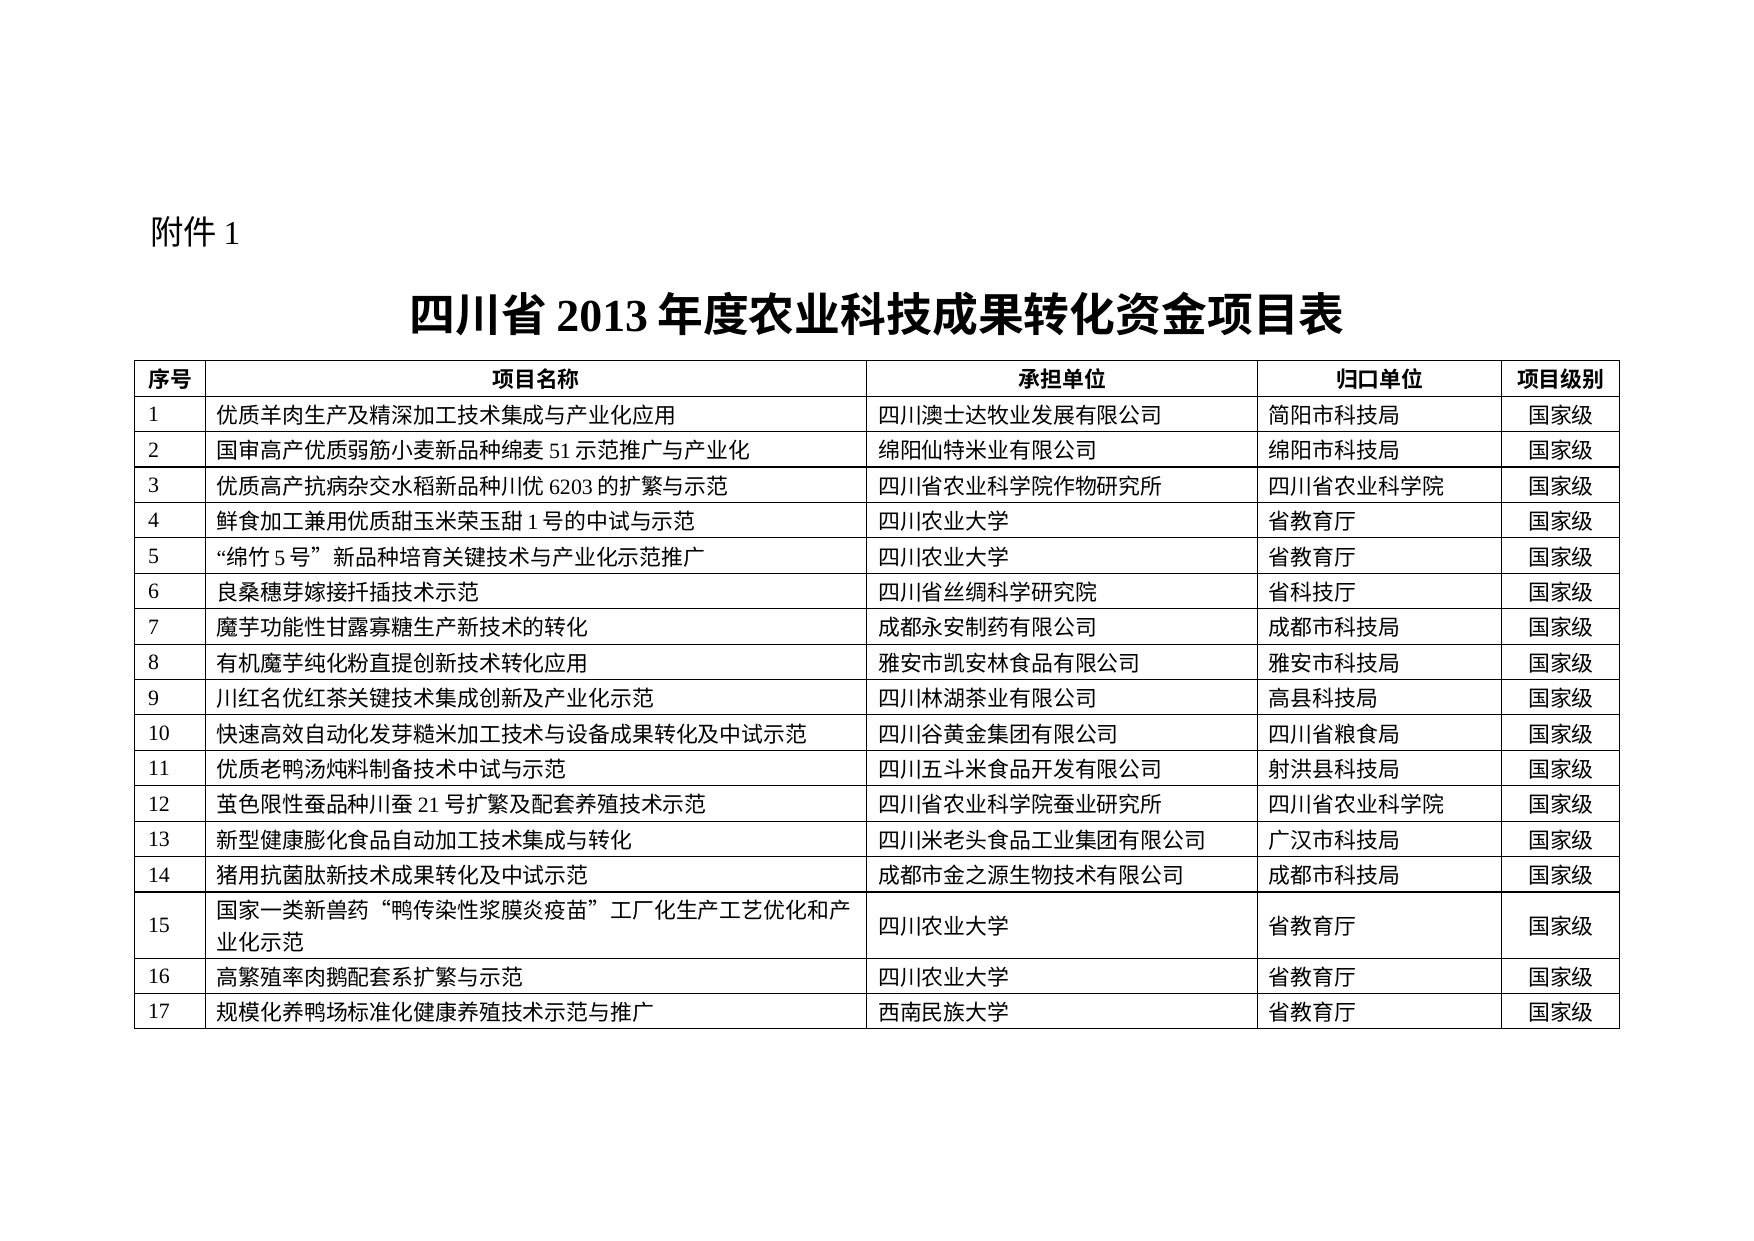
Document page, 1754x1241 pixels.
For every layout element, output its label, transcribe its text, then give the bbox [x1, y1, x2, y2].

table_cell [135, 959, 205, 993]
text 附件1 [150, 198, 1604, 263]
table_cell 省科技厅 [1258, 574, 1501, 608]
table_cell 四川农业大学 [867, 538, 1257, 573]
table_cell 国家级 [1502, 786, 1619, 821]
table_cell 四川省丝绸科学研究院 [867, 574, 1257, 608]
table_cell 国审高产优质弱筋小麦新品种绵麦51示范推广与产业化 [206, 432, 866, 466]
table_cell [135, 468, 205, 502]
table_cell 西南民族大学 [867, 994, 1257, 1028]
table_cell 国家级 [1502, 822, 1619, 856]
table_cell 四川五斗米食品开发有限公司 [867, 751, 1257, 785]
table_cell 国家一类新兽药“鸭传染性浆膜炎疫苗”工厂化生产工艺优化和产业化示范 [206, 893, 866, 957]
table_cell 省教育厅 [1258, 503, 1501, 537]
table_cell 国家级 [1502, 994, 1619, 1028]
table_cell 国家级 [1502, 397, 1619, 431]
table_cell [135, 994, 205, 1028]
table_cell 成都市科技局 [1258, 609, 1501, 643]
table_cell 雅安市凯安林食品有限公司 [867, 645, 1257, 679]
table_cell 四川农业大学 [867, 893, 1257, 957]
table_cell 成都市金之源生物技术有限公司 [867, 857, 1257, 891]
table_cell 四川澳士达牧业发展有限公司 [867, 397, 1257, 431]
table_cell 川红名优红茶关键技术集成创新及产业化示范 [206, 680, 866, 714]
table_cell 国家级 [1502, 893, 1619, 957]
table_cell 射洪县科技局 [1258, 751, 1501, 785]
table_cell 高县科技局 [1258, 680, 1501, 714]
table_cell 国家级 [1502, 715, 1619, 750]
table_cell 成都市科技局 [1258, 857, 1501, 891]
table_cell 四川省粮食局 [1258, 715, 1501, 750]
table_cell 魔芋功能性甘露寡糖生产新技术的转化 [206, 609, 866, 643]
table_cell 国家级 [1502, 432, 1619, 466]
table_cell 规模化养鸭场标准化健康养殖技术示范与推广 [206, 994, 866, 1028]
table_cell 四川谷黄金集团有限公司 [867, 715, 1257, 750]
table_cell 四川省农业科学院作物研究所 [867, 468, 1257, 502]
table_cell [135, 822, 205, 856]
table_cell 国家级 [1502, 857, 1619, 891]
table_cell 高繁殖率肉鹅配套系扩繁与示范 [206, 959, 866, 993]
table_cell 四川省农业科学院 [1258, 786, 1501, 821]
table_header 归口单位 [1258, 361, 1501, 396]
table_cell 国家级 [1502, 680, 1619, 714]
table_cell 绵阳仙特米业有限公司 [867, 432, 1257, 466]
table_cell 鲜食加工兼用优质甜玉米荣玉甜1号的中试与示范 [206, 503, 866, 537]
table_cell [135, 538, 205, 573]
table_cell 四川农业大学 [867, 503, 1257, 537]
table_cell 有机魔芋纯化粉直提创新技术转化应用 [206, 645, 866, 679]
table_cell 优质老鸭汤炖料制备技术中试与示范 [206, 751, 866, 785]
table_cell [135, 503, 205, 537]
table_cell [135, 751, 205, 785]
table_cell 国家级 [1502, 574, 1619, 608]
table_cell 国家级 [1502, 609, 1619, 643]
table_cell [135, 680, 205, 714]
table_cell 广汉市科技局 [1258, 822, 1501, 856]
table_cell 省教育厅 [1258, 893, 1501, 957]
table_cell 雅安市科技局 [1258, 645, 1501, 679]
table_cell 国家级 [1502, 503, 1619, 537]
table_cell [135, 786, 205, 821]
table_header 项目级别 [1502, 361, 1619, 396]
table_cell 四川林湖茶业有限公司 [867, 680, 1257, 714]
table_cell 良桑穗芽嫁接扦插技术示范 [206, 574, 866, 608]
text 四川省2013年度农业科技成果转化资金项目表 [150, 263, 1604, 360]
table_cell 四川省农业科学院蚕业研究所 [867, 786, 1257, 821]
table_cell [135, 432, 205, 466]
table_cell 省教育厅 [1258, 994, 1501, 1028]
table_cell [135, 609, 205, 643]
table_cell 新型健康膨化食品自动加工技术集成与转化 [206, 822, 866, 856]
table_cell 简阳市科技局 [1258, 397, 1501, 431]
table_cell 优质高产抗病杂交水稻新品种川优6203的扩繁与示范 [206, 468, 866, 502]
table_cell 省教育厅 [1258, 959, 1501, 993]
table_cell 绵阳市科技局 [1258, 432, 1501, 466]
table_cell 省教育厅 [1258, 538, 1501, 573]
table_cell 四川农业大学 [867, 959, 1257, 993]
table_cell 茧色限性蚕品种川蚕21号扩繁及配套养殖技术示范 [206, 786, 866, 821]
table_cell 成都永安制药有限公司 [867, 609, 1257, 643]
table_cell 猪用抗菌肽新技术成果转化及中试示范 [206, 857, 866, 891]
table_cell 国家级 [1502, 959, 1619, 993]
table_cell [135, 397, 205, 431]
table_header 承担单位 [867, 361, 1257, 396]
table_cell [135, 715, 205, 750]
table_cell 国家级 [1502, 751, 1619, 785]
table_cell 四川省农业科学院 [1258, 468, 1501, 502]
table_cell 快速高效自动化发芽糙米加工技术与设备成果转化及中试示范 [206, 715, 866, 750]
table_cell 优质羊肉生产及精深加工技术集成与产业化应用 [206, 397, 866, 431]
table_cell 国家级 [1502, 468, 1619, 502]
table_cell 四川米老头食品工业集团有限公司 [867, 822, 1257, 856]
table_header 项目名称 [206, 361, 866, 396]
table_header 序号 [135, 361, 205, 396]
table_cell [135, 645, 205, 679]
table_cell [135, 574, 205, 608]
table_cell [135, 893, 205, 957]
table_cell 国家级 [1502, 645, 1619, 679]
table_cell [135, 857, 205, 891]
table_cell 国家级 [1502, 538, 1619, 573]
table_cell “绵竹5号”新品种培育关键技术与产业化示范推广 [206, 538, 866, 573]
